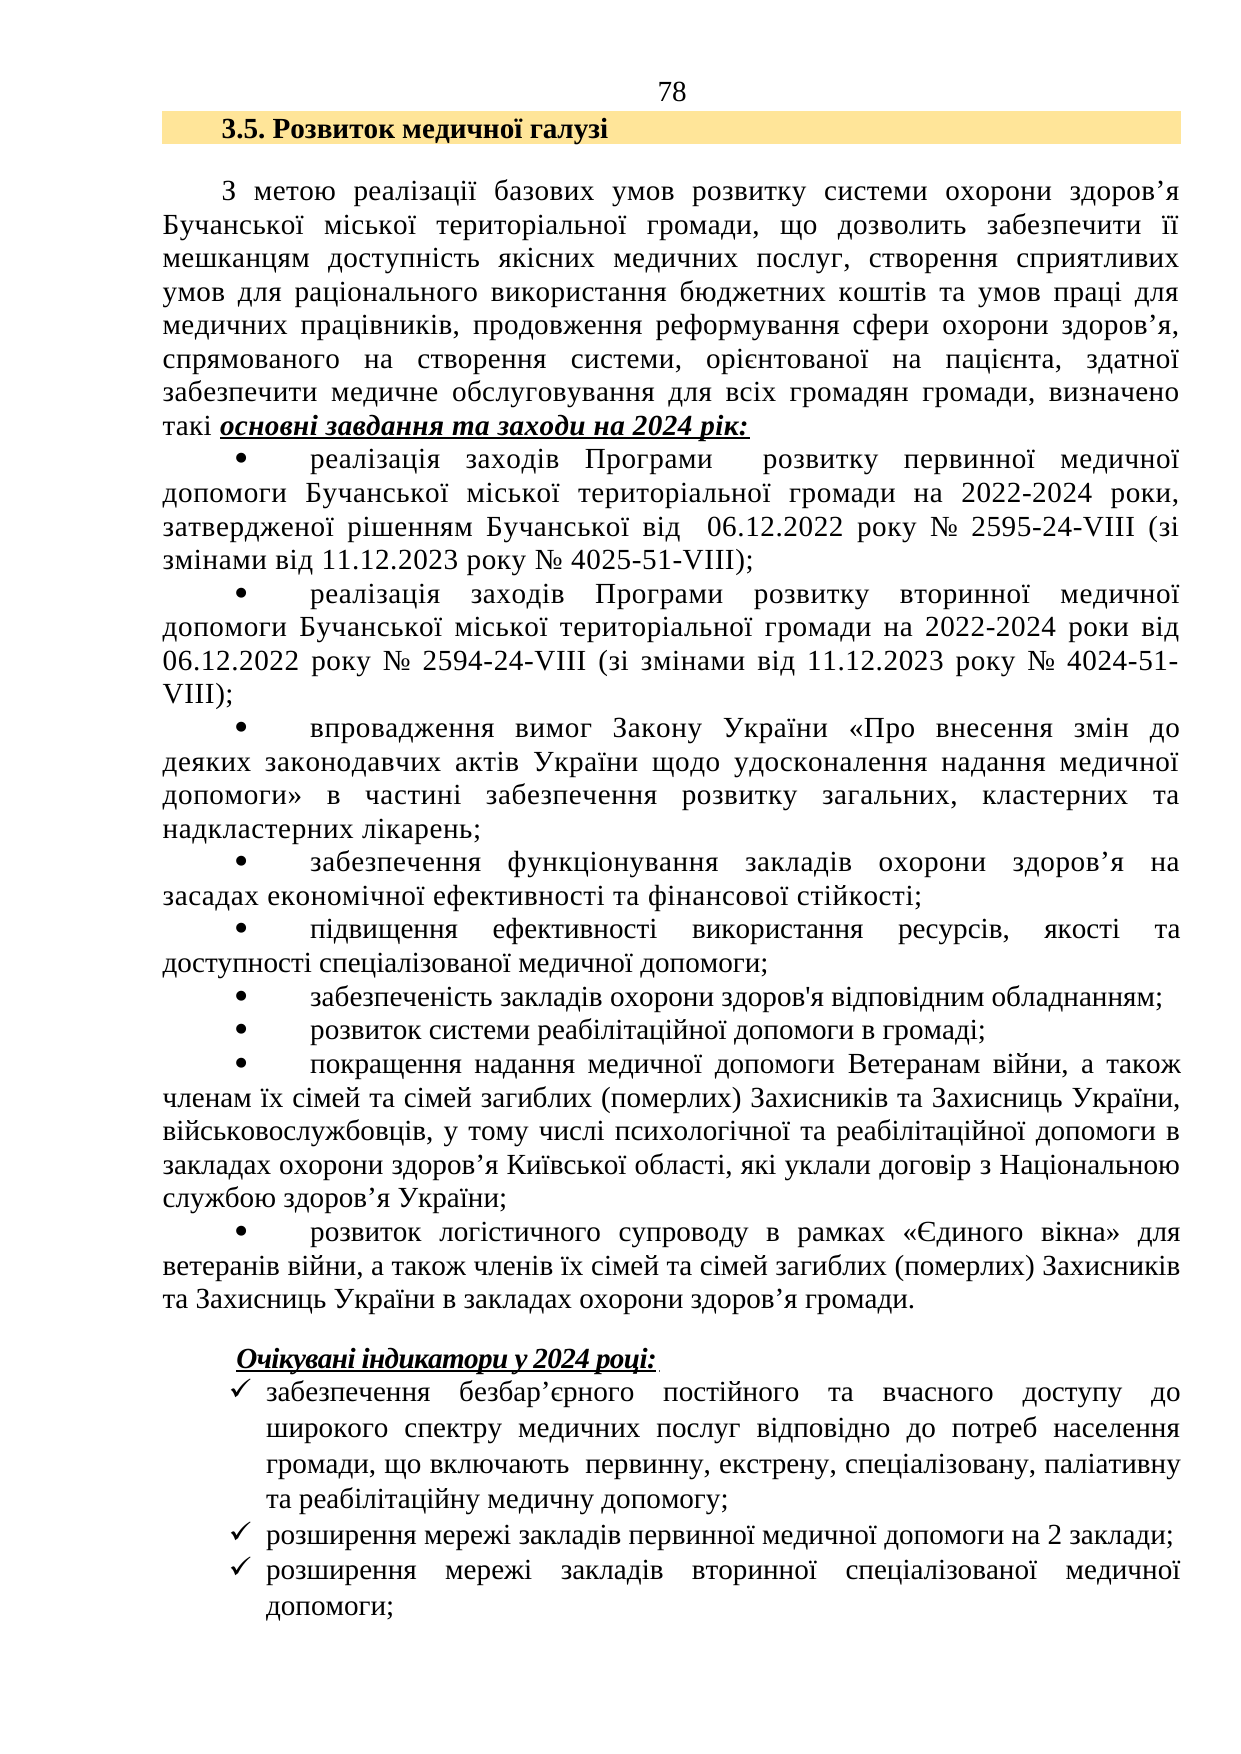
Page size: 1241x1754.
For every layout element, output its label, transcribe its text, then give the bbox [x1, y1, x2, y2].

list розширення мережі закладів первинної медичної допомоги на 2 заклади; [228, 1517, 1181, 1550]
list реалізація заходів Програми розвитку первинної медичної допомоги Бучанської міської територіальної громади на 2022-2024 роки, затвердженої рішенням Бучанської від 06.12.2022 року № 2595-24-VIII (зі змінами від 11.12.2023 року № 4025-51-VIІІ); [162, 442, 1181, 576]
list забезпечення функціонування закладів охорони здоров’я на засадах економічної ефективності та фінансової стійкості; [162, 844, 1181, 912]
list розширення мережі закладів вторинної спеціалізованої медичної допомоги; [228, 1552, 1181, 1622]
list розвиток системи реабілітаційної допомоги в громаді; [162, 1012, 1181, 1046]
subtitle 3.5. Розвиток медичної галузі [162, 111, 1181, 144]
list реалізація заходів Програми розвитку вторинної медичної допомоги Бучанської міської територіальної громади на 2022-2024 роки від 06.12.2022 року № 2594-24-VIII (зі змінами від 11.12.2023 року № 4024-51-VIІІ); [162, 576, 1181, 710]
list забезпеченість закладів охорони здоров'я відповідним обладнанням; [162, 979, 1181, 1012]
list забезпечення безбар’єрного постійного та вчасного доступу до широкого спектру медичних послуг відповідно до потреб населення громади, що включають первинну, екстрену, спеціалізовану, паліативну та реабілітаційну медичну допомогу; [228, 1374, 1181, 1515]
list впровадження вимог Закону України «Про внесення змін до деяких законодавчих актів України щодо удосконалення надання медичної допомоги» в частині забезпечення розвитку загальних, кластерних та надкластерних лікарень; [162, 710, 1181, 844]
text Очікувані індикатори у 2024 році: [162, 1341, 1181, 1374]
list покращення надання медичної допомоги Ветеранам війни, а також членам їх сімей та сімей загиблих (померлих) Захисників та Захисниць України, військовослужбовців, у тому числі психологічної та реабілітаційної допомоги в закладах охорони здоров’я Київської області, які уклали договір з Національною службою здоров’я України; [162, 1046, 1181, 1214]
list розвиток логістичного супроводу в рамках «Єдиного вікна» для ветеранів війни, а також членів їх сімей та сімей загиблих (померлих) Захисників та Захисниць України в закладах охорони здоров’я громади. [162, 1214, 1181, 1315]
list підвищення ефективності використання ресурсів, якості та доступності спеціалізованої медичної допомоги; [162, 912, 1181, 979]
text З метою реалізації базових умов розвитку системи охорони здоров’я Бучанської міської територіальної громади, що дозволить забезпечити її мешканцям доступність якісних медичних послуг, створення сприятливих умов для раціонального використання бюджетних коштів та умов праці для медичних працівників, продовження реформування сфери охорони здоров’я, спрямованого на створення системи, орієнтованої на пацієнта, здатної забезпечити медичне обслуговування для всіх громадян громади, визначено такі основні завдання та заходи на 2024 рік: [162, 173, 1181, 442]
